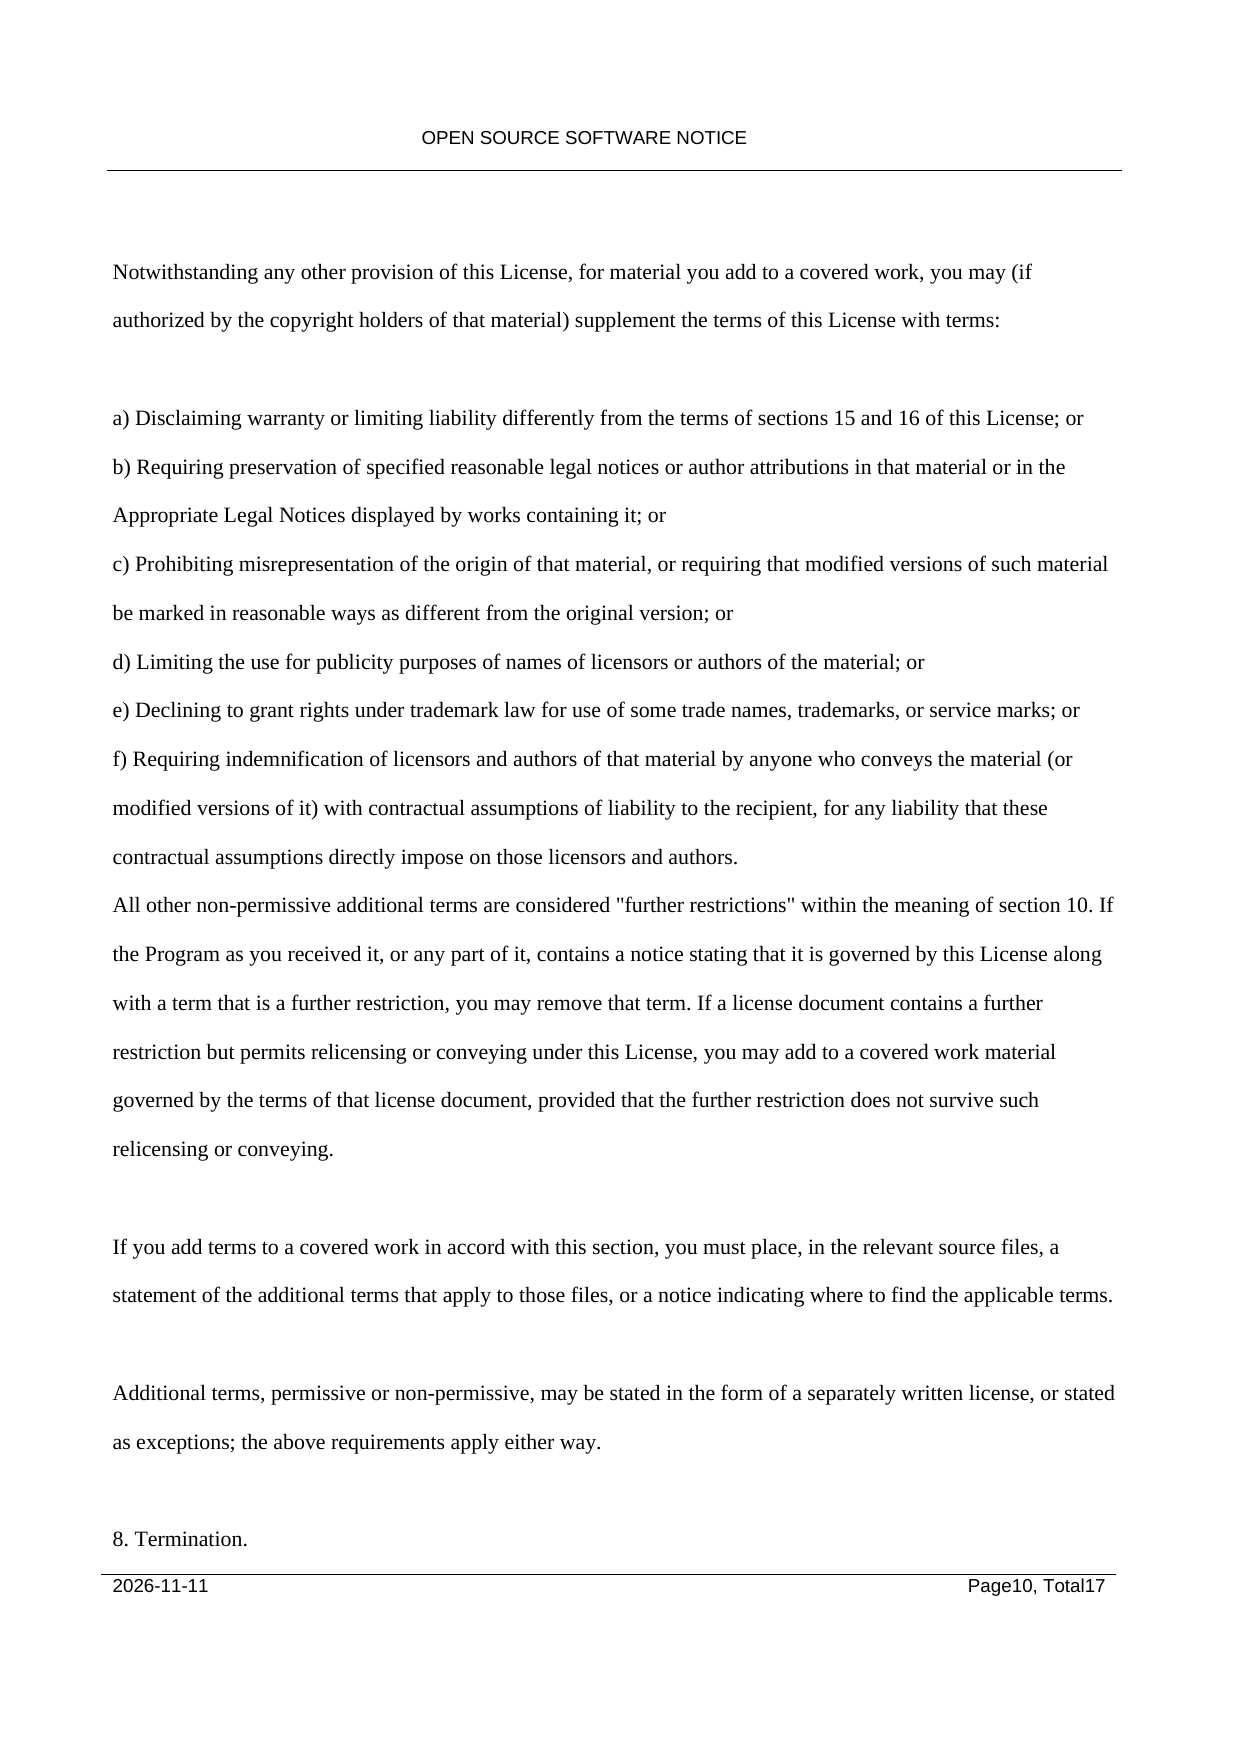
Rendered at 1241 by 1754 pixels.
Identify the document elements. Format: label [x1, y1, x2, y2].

text [112, 206, 1128, 1555]
